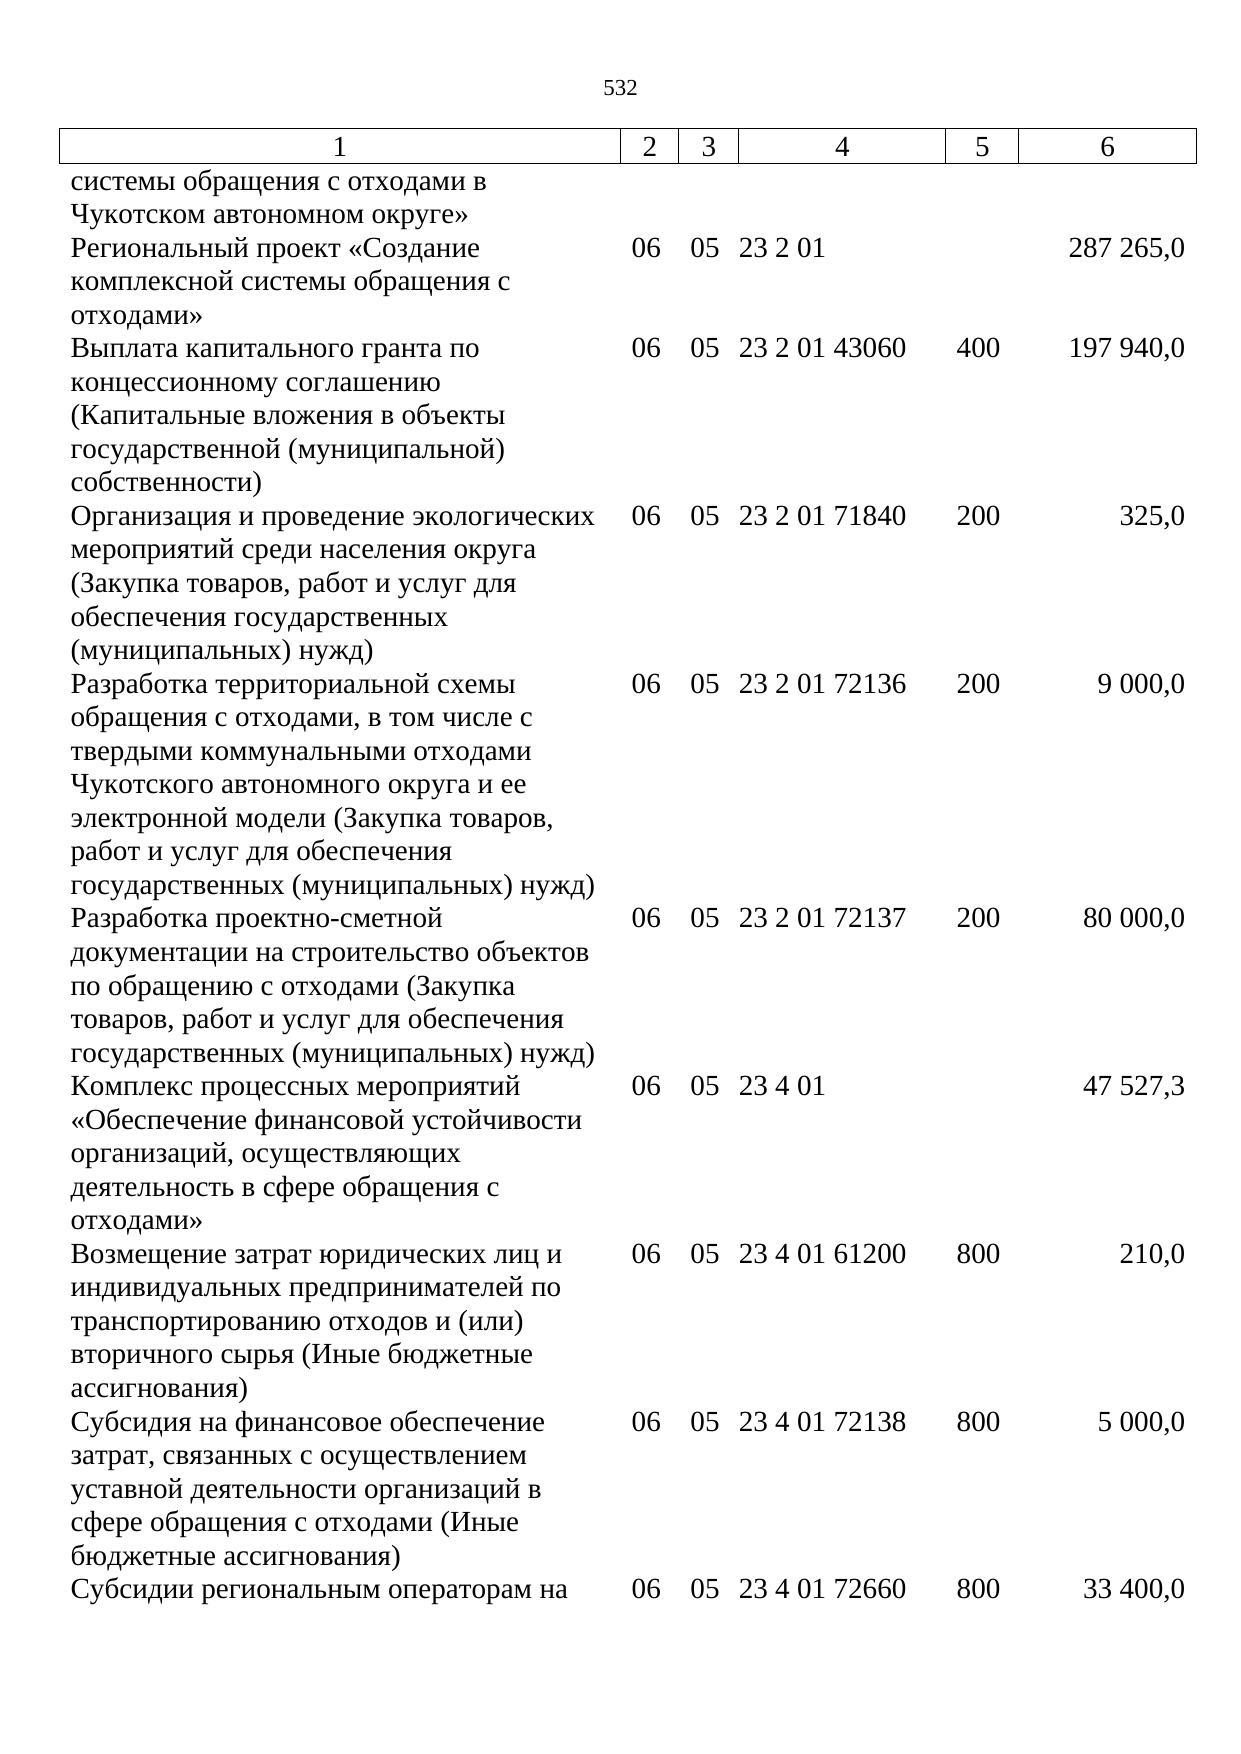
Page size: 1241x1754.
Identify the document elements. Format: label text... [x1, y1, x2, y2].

table_header 6 [1019, 129, 1196, 163]
table_header 3 [679, 129, 738, 163]
table_header 1 [60, 129, 620, 163]
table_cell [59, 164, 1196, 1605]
table_header 5 [946, 129, 1018, 163]
table_header 4 [739, 129, 945, 163]
table_header 2 [621, 129, 678, 163]
